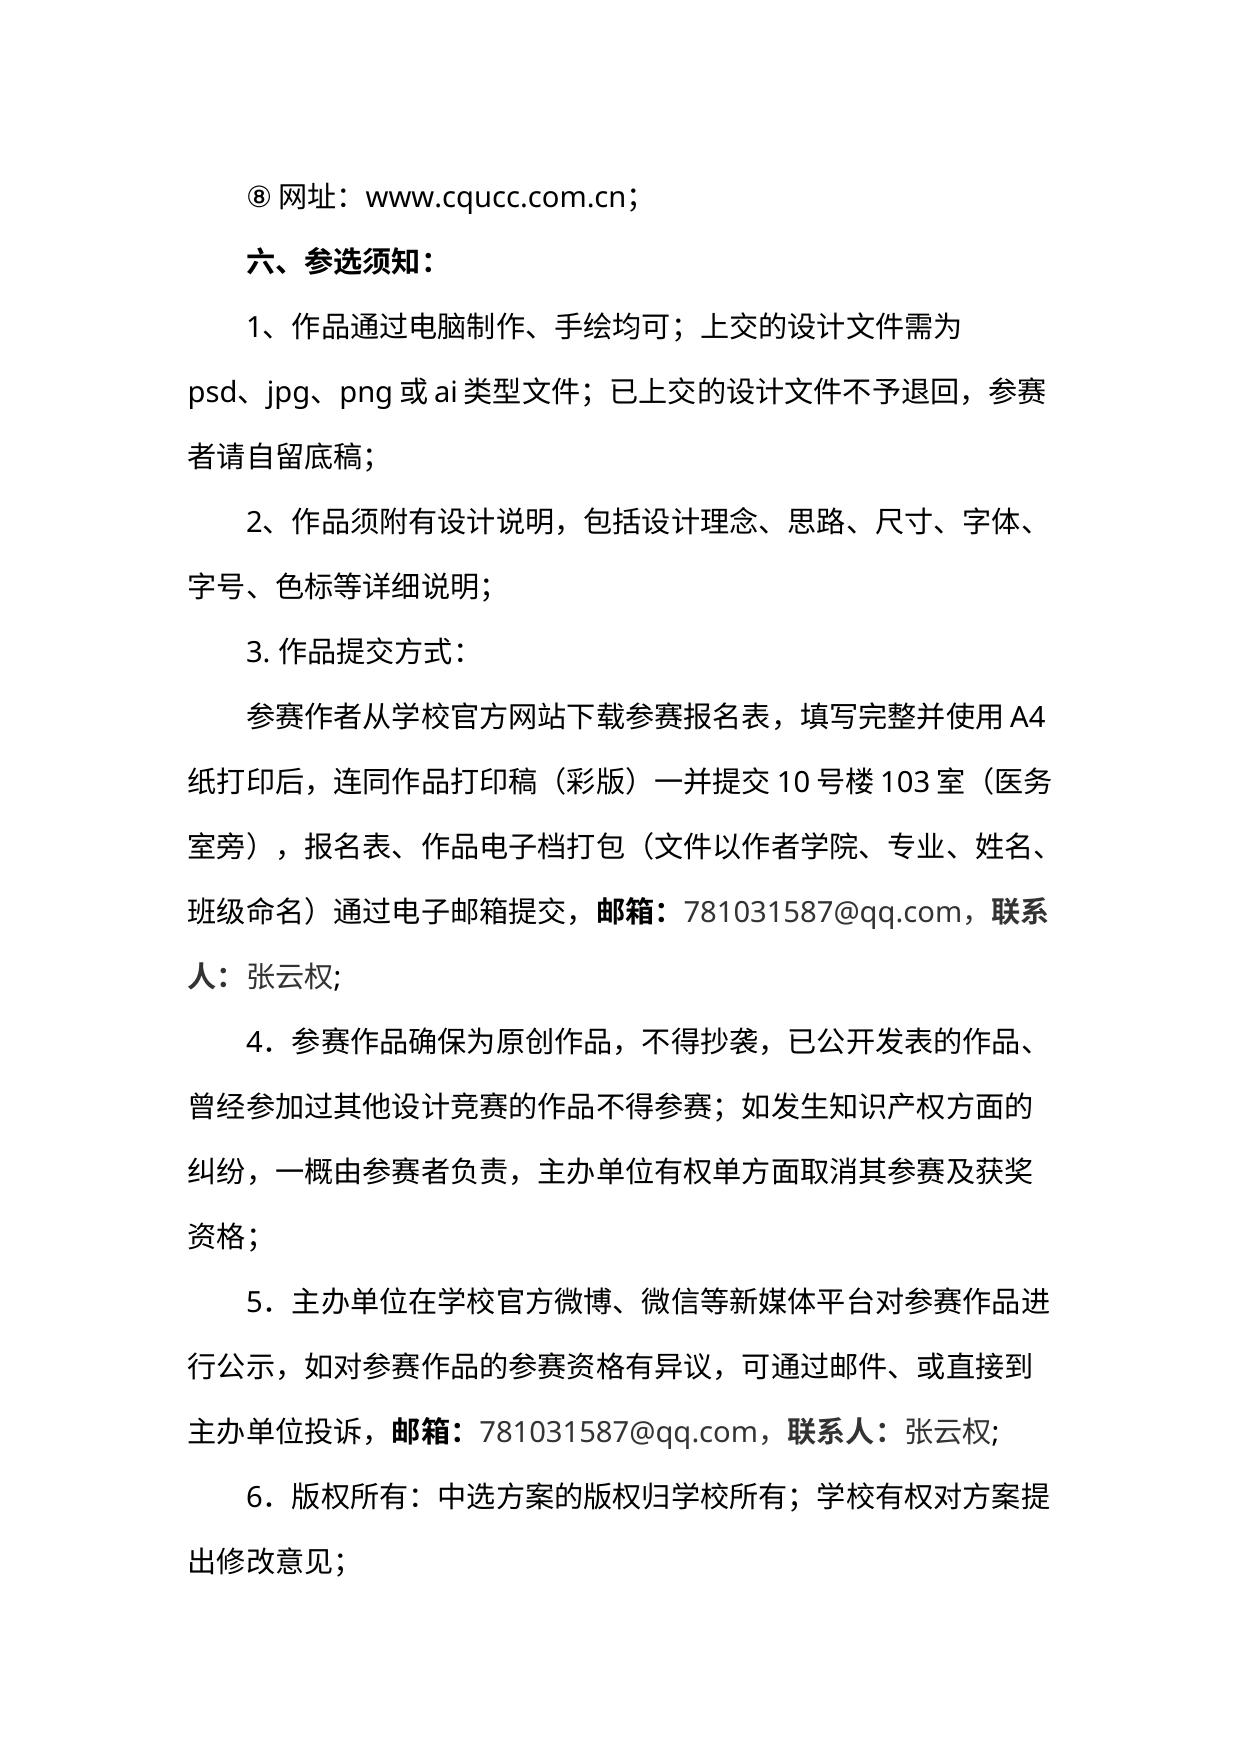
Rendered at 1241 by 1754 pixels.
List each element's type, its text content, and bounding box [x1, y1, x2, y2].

text 3. 作品提交方式： [187, 617, 1053, 682]
text 六、参选须知： [187, 227, 1053, 292]
text 4．参赛作品确保为原创作品，不得抄袭，已公开发表的作品、曾经参加过其他设计竞赛的作品不得参赛；如发生知识产权方面的纠纷，一概由参赛者负责，主办单位有权单方面取消其参赛及获奖资格； [187, 1007, 1053, 1267]
text 6．版权所有：中选方案的版权归学校所有；学校有权对方案提出修改意见； [187, 1462, 1053, 1592]
text ⑧网址：www.cqucc.com.cn； [187, 162, 1053, 227]
text 1、作品通过电脑制作、手绘均可；上交的设计文件需为psd、jpg、png或ai类型文件；已上交的设计文件不予退回，参赛者请自留底稿； [187, 292, 1053, 487]
text 参赛作者从学校官方网站下载参赛报名表，填写完整并使用A4纸打印后，连同作品打印稿（彩版）一并提交10号楼103室（医务室旁），报名表、作品电子档打包（文件以作者学院、专业、姓名、班级命名）通过电子邮箱提交，邮箱：781031587@qq.com，联系人：张云权; [187, 682, 1053, 1007]
text 5．主办单位在学校官方微博、微信等新媒体平台对参赛作品进行公示，如对参赛作品的参赛资格有异议，可通过邮件、或直接到主办单位投诉，邮箱：781031587@qq.com，联系人：张云权; [187, 1267, 1053, 1462]
text 2、作品须附有设计说明，包括设计理念、思路、尺寸、字体、字号、色标等详细说明； [187, 487, 1053, 617]
